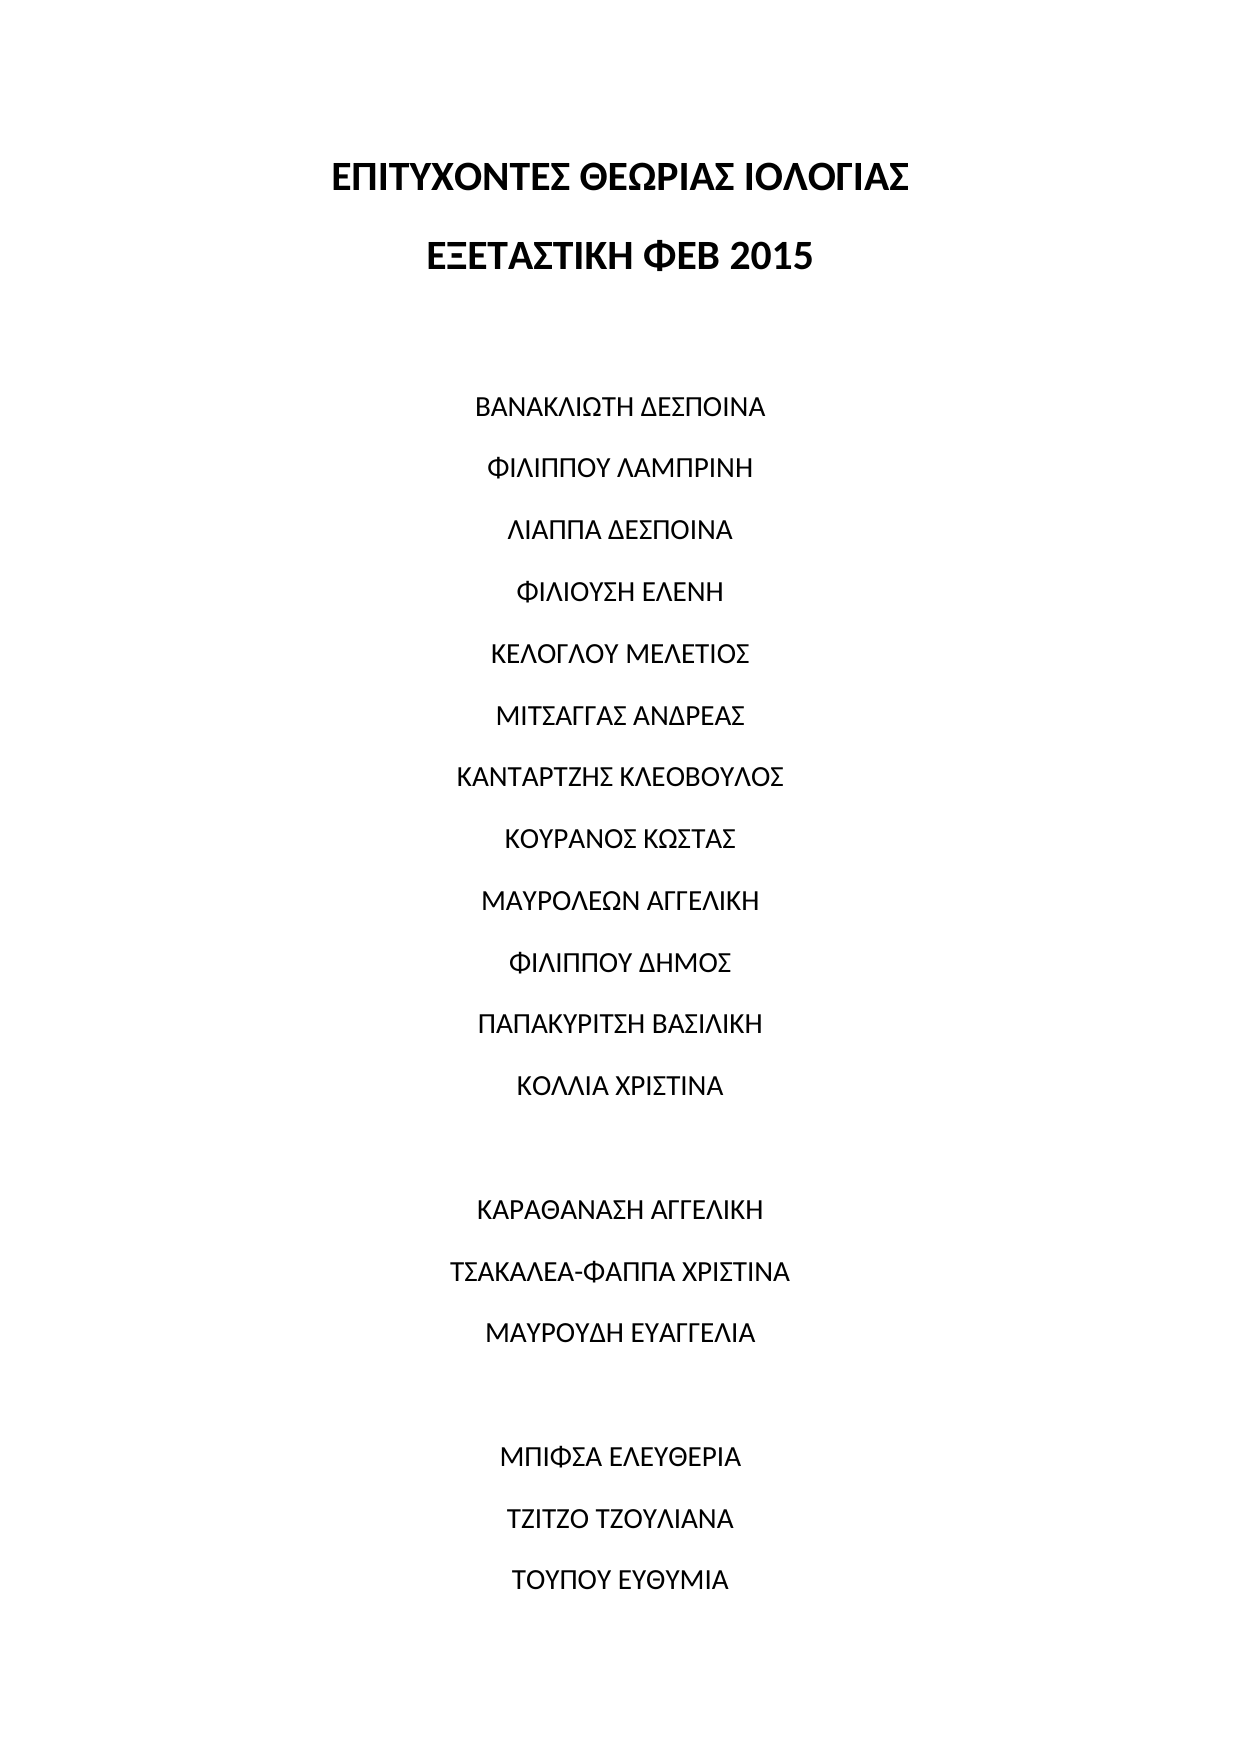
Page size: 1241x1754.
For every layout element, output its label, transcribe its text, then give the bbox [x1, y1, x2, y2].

text ΜΑΥΡΟΥΔΗ ΕΥΑΓΓΕΛΙΑ [187, 1314, 1053, 1350]
text ΤΣΑΚΑΛΕΑ-ΦΑΠΠΑ ΧΡΙΣΤΙΝΑ [187, 1253, 1053, 1288]
text ΤΟΥΠΟΥ ΕΥΘΥΜΙΑ [187, 1561, 1053, 1597]
text ΜΙΤΣΑΓΓΑΣ ΑΝΔΡΕΑΣ [187, 697, 1053, 732]
text ΦΙΛΙΠΠΟΥ ΔΗΜΟΣ [187, 944, 1053, 979]
text ΜΠΙΦΣΑ ΕΛΕΥΘΕΡΙΑ [187, 1438, 1053, 1473]
text ΒΑΝΑΚΛΙΩΤΗ ΔΕΣΠΟΙΝΑ [187, 388, 1053, 423]
text ΠΑΠΑΚΥΡΙΤΣΗ ΒΑΣΙΛΙΚΗ [187, 1006, 1053, 1041]
text ΤΖΙΤΖΟ ΤΖΟΥΛΙΑΝΑ [187, 1500, 1053, 1535]
text ΚΕΛΟΓΛΟΥ ΜΕΛΕΤΙΟΣ [187, 635, 1053, 671]
text ΦΙΛΙΟΥΣΗ ΕΛΕΝΗ [187, 573, 1053, 609]
text ΕΠΙΤΥΧΟΝΤΕΣ ΘΕΩΡΙΑΣ ΙΟΛΟΓΙΑΣ [187, 150, 1053, 201]
text ΛΙΑΠΠΑ ΔΕΣΠΟΙΝΑ [187, 511, 1053, 547]
text ΕΞΕΤΑΣΤΙΚΗ ΦΕΒ 2015 [187, 229, 1053, 280]
text ΦΙΛΙΠΠΟΥ ΛΑΜΠΡΙΝΗ [187, 449, 1053, 485]
text ΚΑΝΤΑΡΤΖΗΣ ΚΛΕΟΒΟΥΛΟΣ [187, 758, 1053, 794]
text ΜΑΥΡΟΛΕΩΝ ΑΓΓΕΛΙΚΗ [187, 882, 1053, 918]
text ΚΟΛΛΙΑ ΧΡΙΣΤΙΝΑ [187, 1067, 1053, 1103]
text ΚΟΥΡΑΝΟΣ ΚΩΣΤΑΣ [187, 820, 1053, 856]
text ΚΑΡΑΘΑΝΑΣΗ ΑΓΓΕΛΙΚΗ [187, 1191, 1053, 1226]
